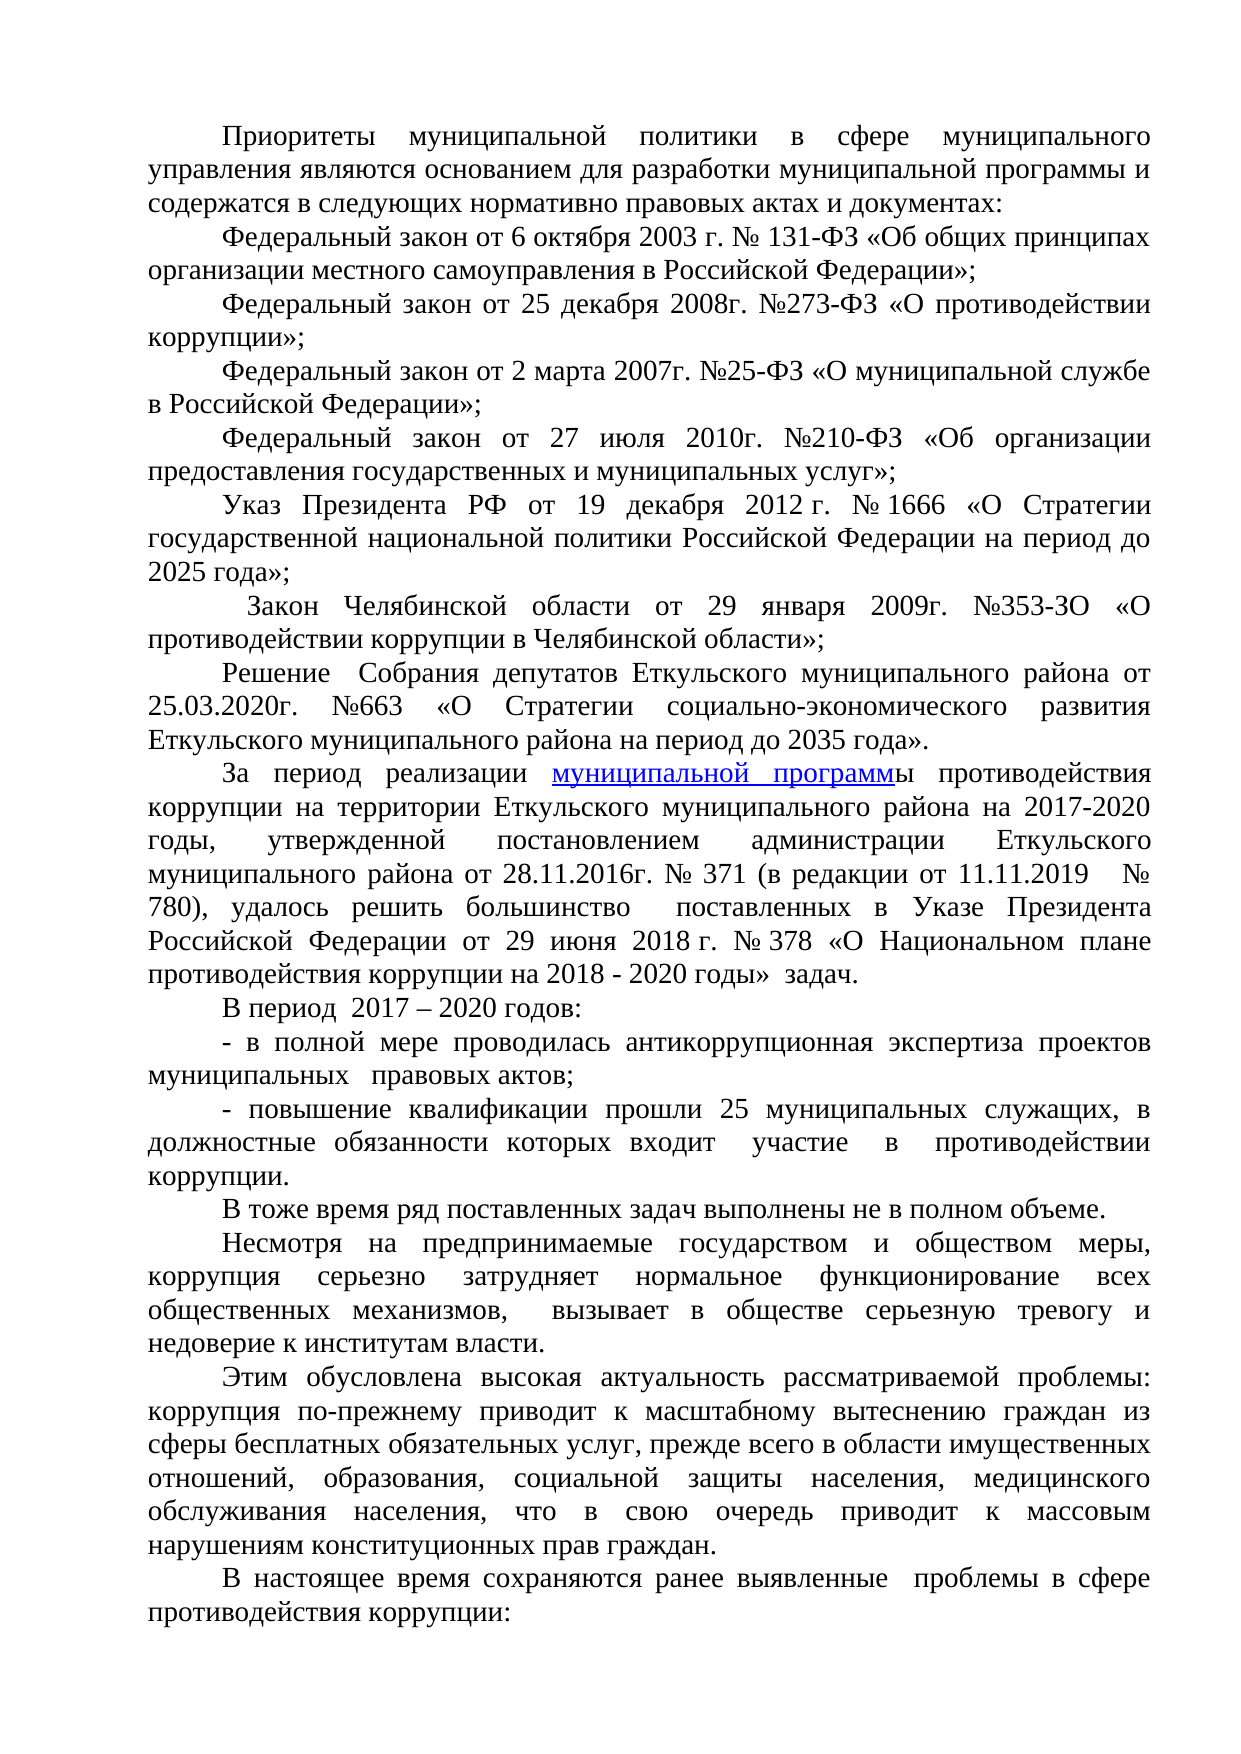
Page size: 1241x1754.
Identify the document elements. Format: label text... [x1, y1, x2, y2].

text Федеральный закон от 27 июля 2010г. №210-ФЗ «Об организации предоставления государственных и муниципальных услуг»; [148, 420, 1152, 487]
text В настоящее время сохраняются ранее выявленные проблемы в сфере противодействия коррупции: [148, 1560, 1152, 1627]
text Несмотря на предпринимаемые государством и обществом меры, коррупция серьезно затрудняет нормальное функционирование всех общественных механизмов, вызывает в обществе серьезную тревогу и недоверие к институтам власти. [148, 1225, 1152, 1359]
text В тоже время ряд поставленных задач выполнены не в полном объеме. [148, 1191, 1152, 1225]
text Федеральный закон от 6 октября 2003 г. № 131-ФЗ «Об общих принципах организации местного самоуправления в Российской Федерации»; [148, 219, 1152, 286]
subtitle Федеральный закон от 25 декабря 2008г. №273-ФЗ «О противодействии коррупции»; [148, 286, 1152, 353]
text Федеральный закон от 2 марта 2007г. №25-ФЗ «О муниципальной службе в Российской Федерации»; [148, 353, 1152, 420]
text В период 2017 – 2020 годов: [148, 990, 1152, 1024]
text Указ Президента РФ от 19 декабря 2012 г. № 1666 «О Стратегии государственной национальной политики Российской Федерации на период до 2025 года»; [148, 487, 1152, 588]
text - в полной мере проводилась антикоррупционная экспертиза проектов муниципальных правовых актов; [148, 1024, 1152, 1091]
text Приоритеты муниципальной политики в сфере муниципального управления являются основанием для разработки муниципальной программы и содержатся в следующих нормативно правовых актах и документах: [148, 118, 1152, 219]
text Решение Собрания депутатов Еткульского муниципального района от 25.03.2020г. №663 «О Стратегии социально-экономического развития Еткульского муниципального района на период до 2035 года». [148, 655, 1152, 755]
subtitle За период реализации муниципальной программы противодействия коррупции на территории Еткульского муниципального района на 2017-2020 годы, утвержденной постановлением администрации Еткульского муниципального района от 28.11.2016г. № 371 (в редакции от 11.11.2019 № 780), удалось решить большинство поставленных в Указе Президента Российской Федерации от 29 июня 2018 г. № 378 «О Национальном плане противодействия коррупции на 2018 - 2020 годы» задач. [148, 755, 1152, 990]
text Закон Челябинской области от 29 января 2009г. №353-ЗО «О противодействии коррупции в Челябинской области»; [148, 588, 1152, 655]
text - повышение квалификации прошли 25 муниципальных служащих, в должностные обязанности которых входит участие в противодействии коррупции. [148, 1091, 1152, 1191]
text Этим обусловлена высокая актуальность рассматриваемой проблемы: коррупция по-прежнему приводит к масштабному вытеснению граждан из сферы бесплатных обязательных услуг, прежде всего в области имущественных отношений, образования, социальной защиты населения, медицинского обслуживания населения, что в свою очередь приводит к массовым нарушениям конституционных прав граждан. [148, 1359, 1152, 1560]
